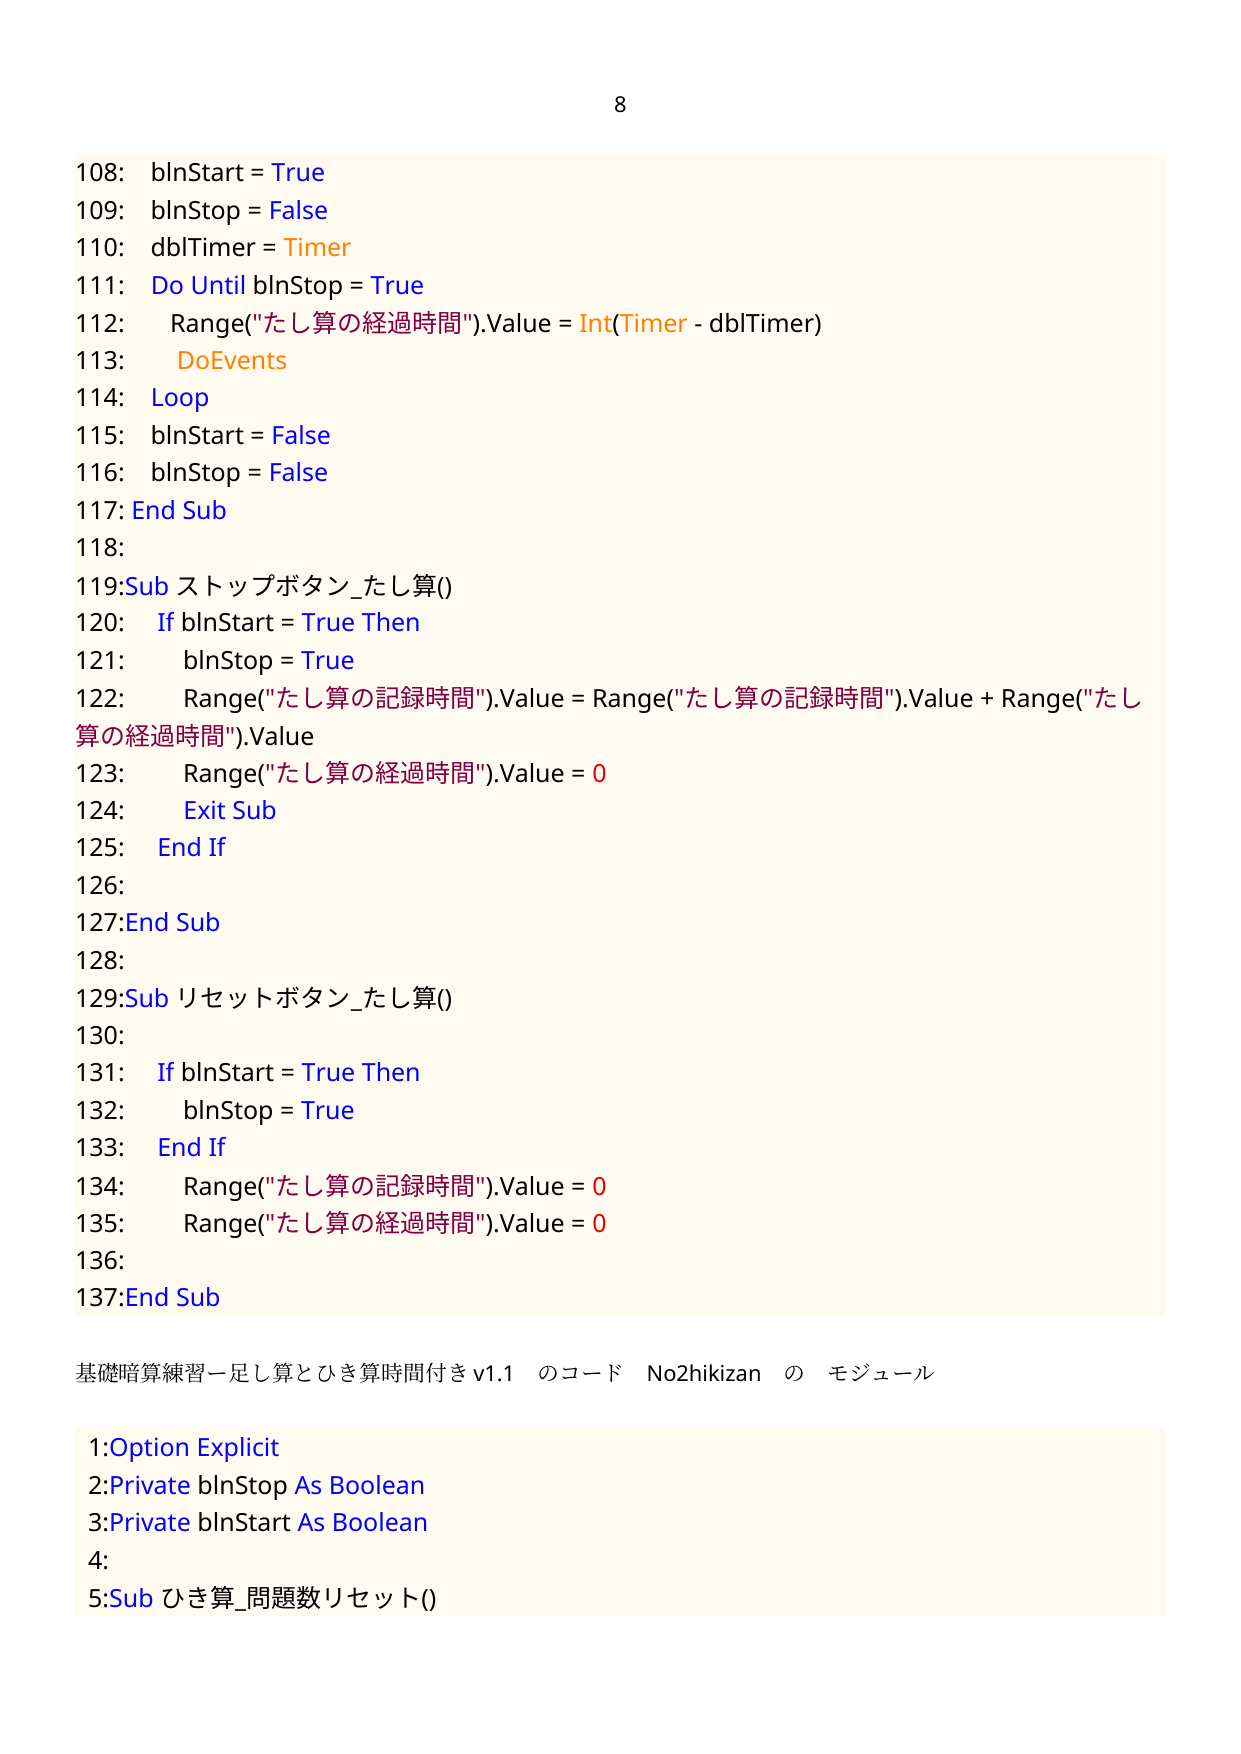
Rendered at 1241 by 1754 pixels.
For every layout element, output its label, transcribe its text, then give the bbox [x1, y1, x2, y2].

text 125: End If [75, 828, 1165, 866]
text 111: Do Until blnStop = True [75, 266, 1165, 303]
text 115: blnStart = False [75, 416, 1165, 453]
text 133: End If [75, 1128, 1165, 1166]
text 131: If blnStart = True Then [75, 1053, 1165, 1091]
text 136: [75, 1241, 1165, 1278]
text 108: blnStart = True [75, 153, 1165, 191]
text 109: blnStop = False [75, 191, 1165, 228]
text 118: [75, 528, 1165, 566]
text 123: Range("たし算の経過時間").Value = 0 [75, 753, 1165, 791]
text 110: dblTimer = Timer [75, 228, 1165, 266]
text 134: Range("たし算の記録時間").Value = 0 [75, 1166, 275, 1203]
text 135: Range("たし算の経過時間").Value = 0 [75, 1203, 1165, 1241]
text 113: DoEvents [75, 341, 1165, 378]
text 126: [75, 866, 1165, 903]
text 112: Range("たし算の経過時間").Value = Int(Timer - dblTimer) [75, 303, 1165, 341]
text 1:Option Explicit [75, 1428, 1165, 1466]
text 114: Loop [75, 378, 1165, 416]
text 134: Range("たし算の記録時間").Value = 0 [475, 1166, 1165, 1203]
text 137:End Sub [75, 1278, 1165, 1316]
text 2:Private blnStop As Boolean [75, 1466, 1165, 1503]
text 127:End Sub [75, 903, 1165, 941]
text 5:Sub ひき算_問題数リセット() [75, 1578, 1165, 1616]
text 122: Range("たし算の記録時間").Value = Range("たし算の記録時間").Value + Range("たし算の経過時間").Value [75, 678, 1165, 753]
text 119:Sub ストップボタン_たし算() [75, 566, 176, 603]
text 129:Sub リセットボタン_たし算() [75, 978, 1165, 1016]
text 4: [75, 1541, 1165, 1578]
text 124: Exit Sub [75, 791, 1165, 828]
text 130: [75, 1016, 1165, 1053]
text 3:Private blnStart As Boolean [75, 1503, 1165, 1541]
text 基礎暗算練習ー足し算とひき算時間付きv1.1 のコード No2hikizan の モジュール [75, 1353, 1165, 1391]
text 120: If blnStart = True Then [75, 603, 1165, 641]
text 128: [75, 941, 1165, 978]
text 132: blnStop = True [75, 1091, 1165, 1128]
text 119:Sub ストップボタン_たし算() [437, 566, 1165, 603]
text 117: End Sub [75, 491, 1165, 528]
text 121: blnStop = True [75, 641, 1165, 678]
text 116: blnStop = False [75, 453, 1165, 491]
